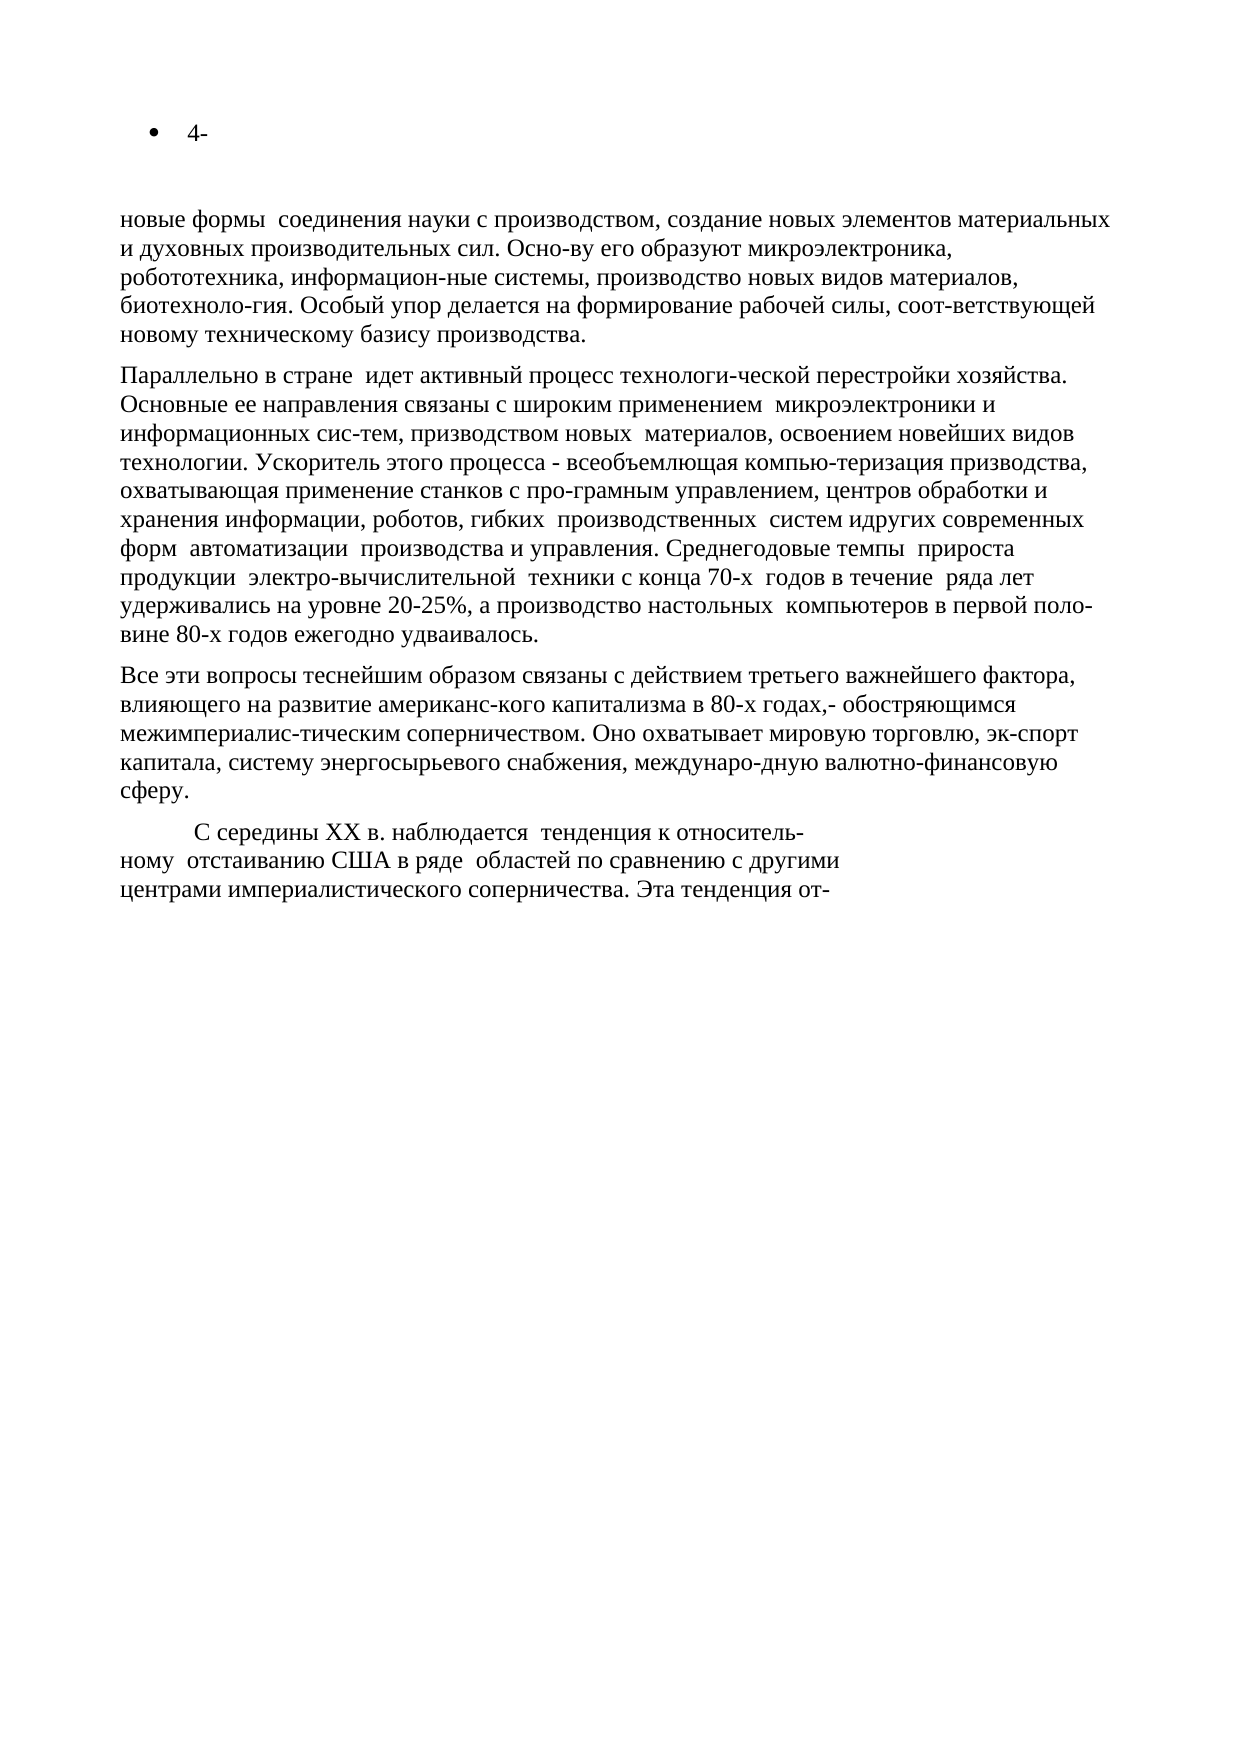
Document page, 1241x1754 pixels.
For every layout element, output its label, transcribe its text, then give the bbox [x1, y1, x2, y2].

list 4- [149, 118, 1120, 147]
text центрами империалистического соперничества. Эта тенденция от- [120, 874, 1120, 903]
text С середины XX в. наблюдается тенденция к относитель- [194, 817, 1120, 846]
text Параллельно в стране идет активный процесс технологи-ческой перестройки хозяйства. Основные ее направления связаны с широким применением микроэлектроники и информационных сис-тем, призводством новых материалов, освоением новейших видов технологии. Ускоритель этого процесса - всеобъемлющая компью-теризация призводства, охватывающая применение станков с про-грамным управлением, центров обработки и хранения информации, роботов, гибких производственных систем идругих современных форм автоматизации производства и управления. Среднегодовые темпы прироста продукции электро-вычислительной техники с конца 70-х годов в течение ряда лет удерживались на уровне 20-25%, а производство настольных компьютеров в первой поло-вине 80-х годов ежегодно удваивалось. [120, 361, 1120, 648]
text ному отстаиванию США в ряде областей по сравнению с другими [120, 846, 1120, 874]
text новые формы соединения науки с производством, создание новых элементов материальных и духовных производительных сил. Осно-ву его образуют микроэлектроника, робототехника, информацион-ные системы, производство новых видов материалов, биотехноло-гия. Особый упор делается на формирование рабочей силы, соот-ветствующей новому техническому базису производства. [120, 204, 1120, 348]
text Все эти вопросы теснейшим образом связаны с действием третьего важнейшего фактора, влияющего на развитие американс-кого капитализма в 80-х годах,- обостряющимся межимпериалис-тическим соперничеством. Оно охватывает мировую торговлю, эк-спорт капитала, систему энергосырьевого снабжения, междунаро-дную валютно-финансовую сферу. [120, 661, 1120, 804]
